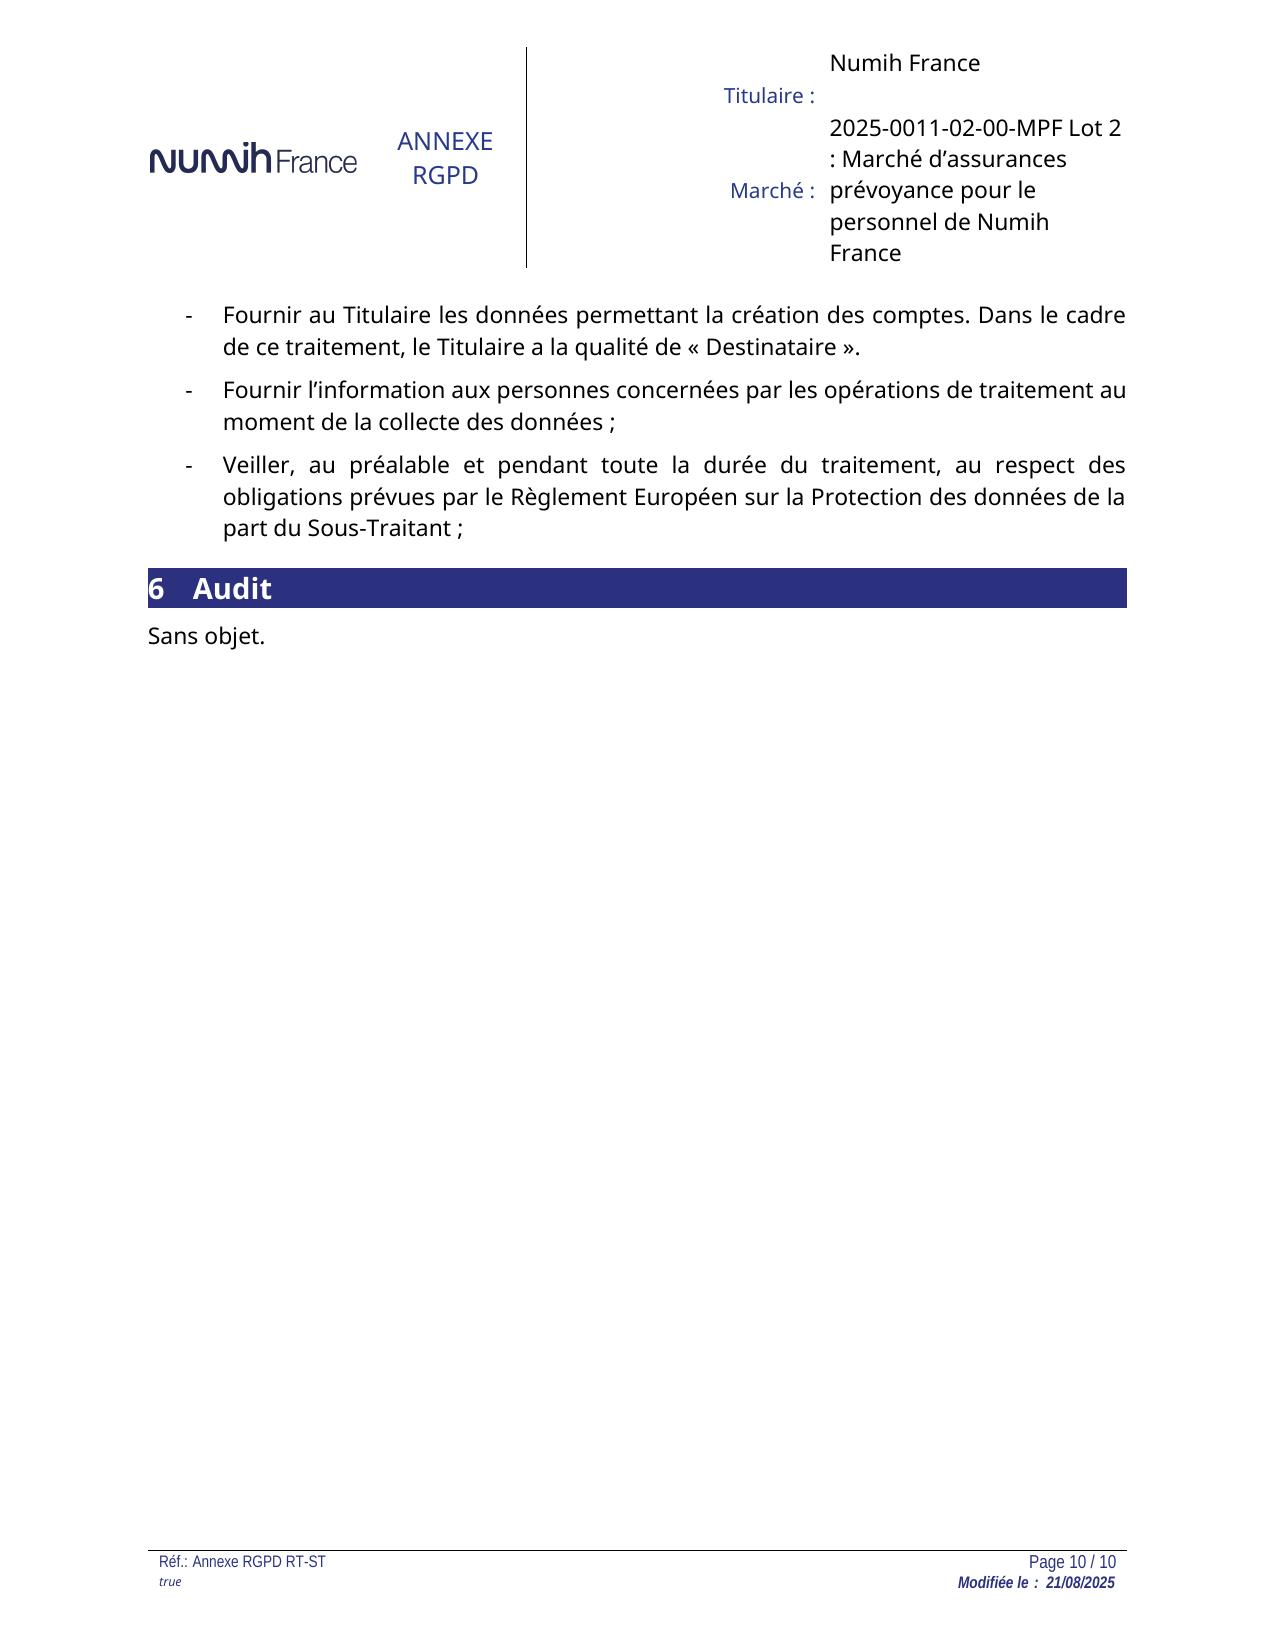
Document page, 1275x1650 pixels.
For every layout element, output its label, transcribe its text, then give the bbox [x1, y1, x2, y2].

list Fournir au Titulaire les données permettant la création des comptes. Dans le cadre de ce traitement, le Titulaire a la qualité de « Destinataire ». [185, 299, 1127, 362]
subtitle Audit [148, 568, 1127, 608]
picture [150, 142, 357, 173]
list Fournir l’information aux personnes concernées par les opérations de traitement au moment de la collecte des données ; [185, 374, 1127, 437]
text Sans objet. [148, 620, 1127, 652]
list Veiller, au préalable et pendant toute la durée du traitement, au respect des obligations prévues par le Règlement Européen sur la Protection des données de la part du Sous-Traitant ; [185, 449, 1127, 543]
